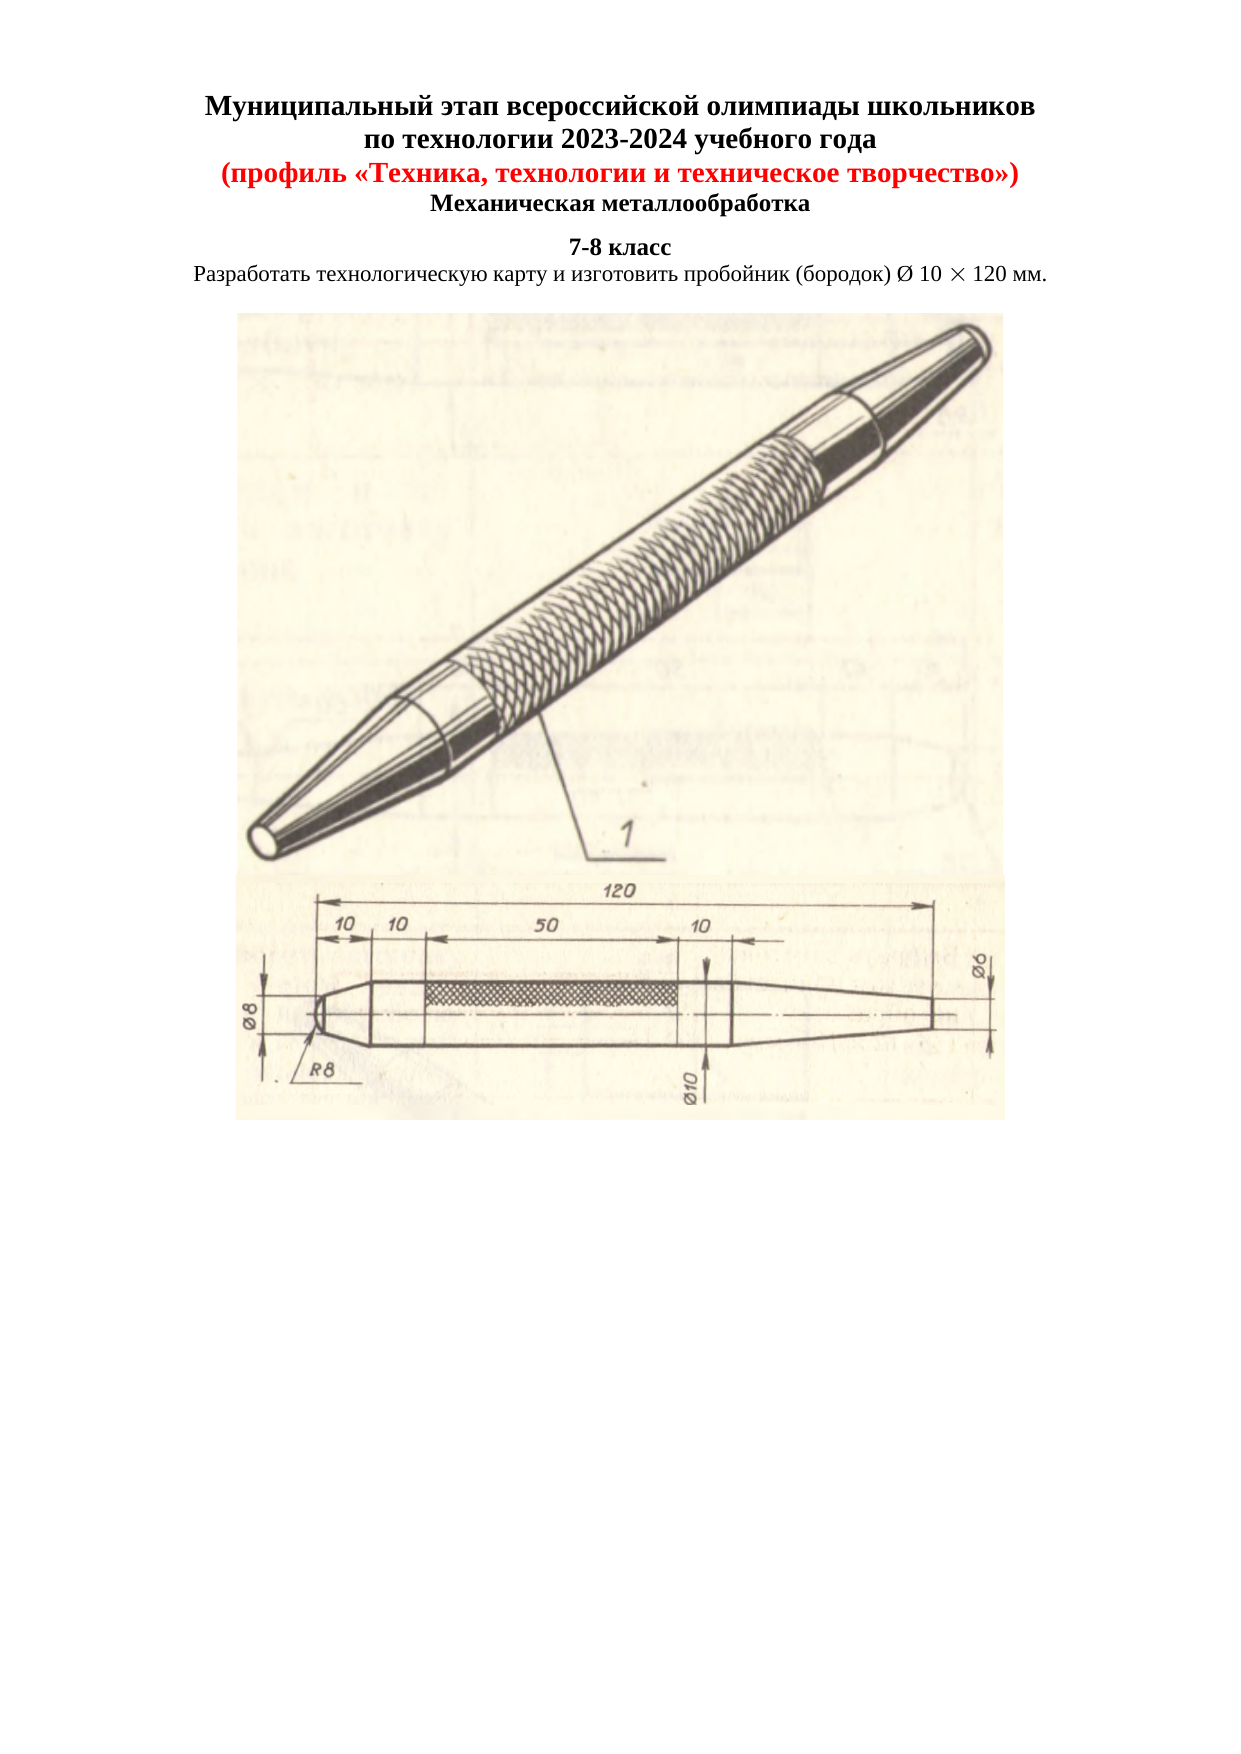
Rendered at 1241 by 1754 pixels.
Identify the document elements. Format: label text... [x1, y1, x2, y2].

text Муниципальный этап всероссийской олимпиады школьников [65, 88, 1175, 121]
text Механическая металлообработка [65, 188, 1175, 217]
text по технологии 2023-2024 учебного года [65, 121, 1175, 155]
subtitle 7-8 класс [71, 232, 1168, 260]
text (профиль «Техника, технологии и техническое творчество») [65, 155, 1175, 188]
text Разработать технологическую карту и изготовить пробойник (бородок) Ø 10 120 мм. [65, 260, 1175, 287]
picture [235, 313, 1005, 1120]
